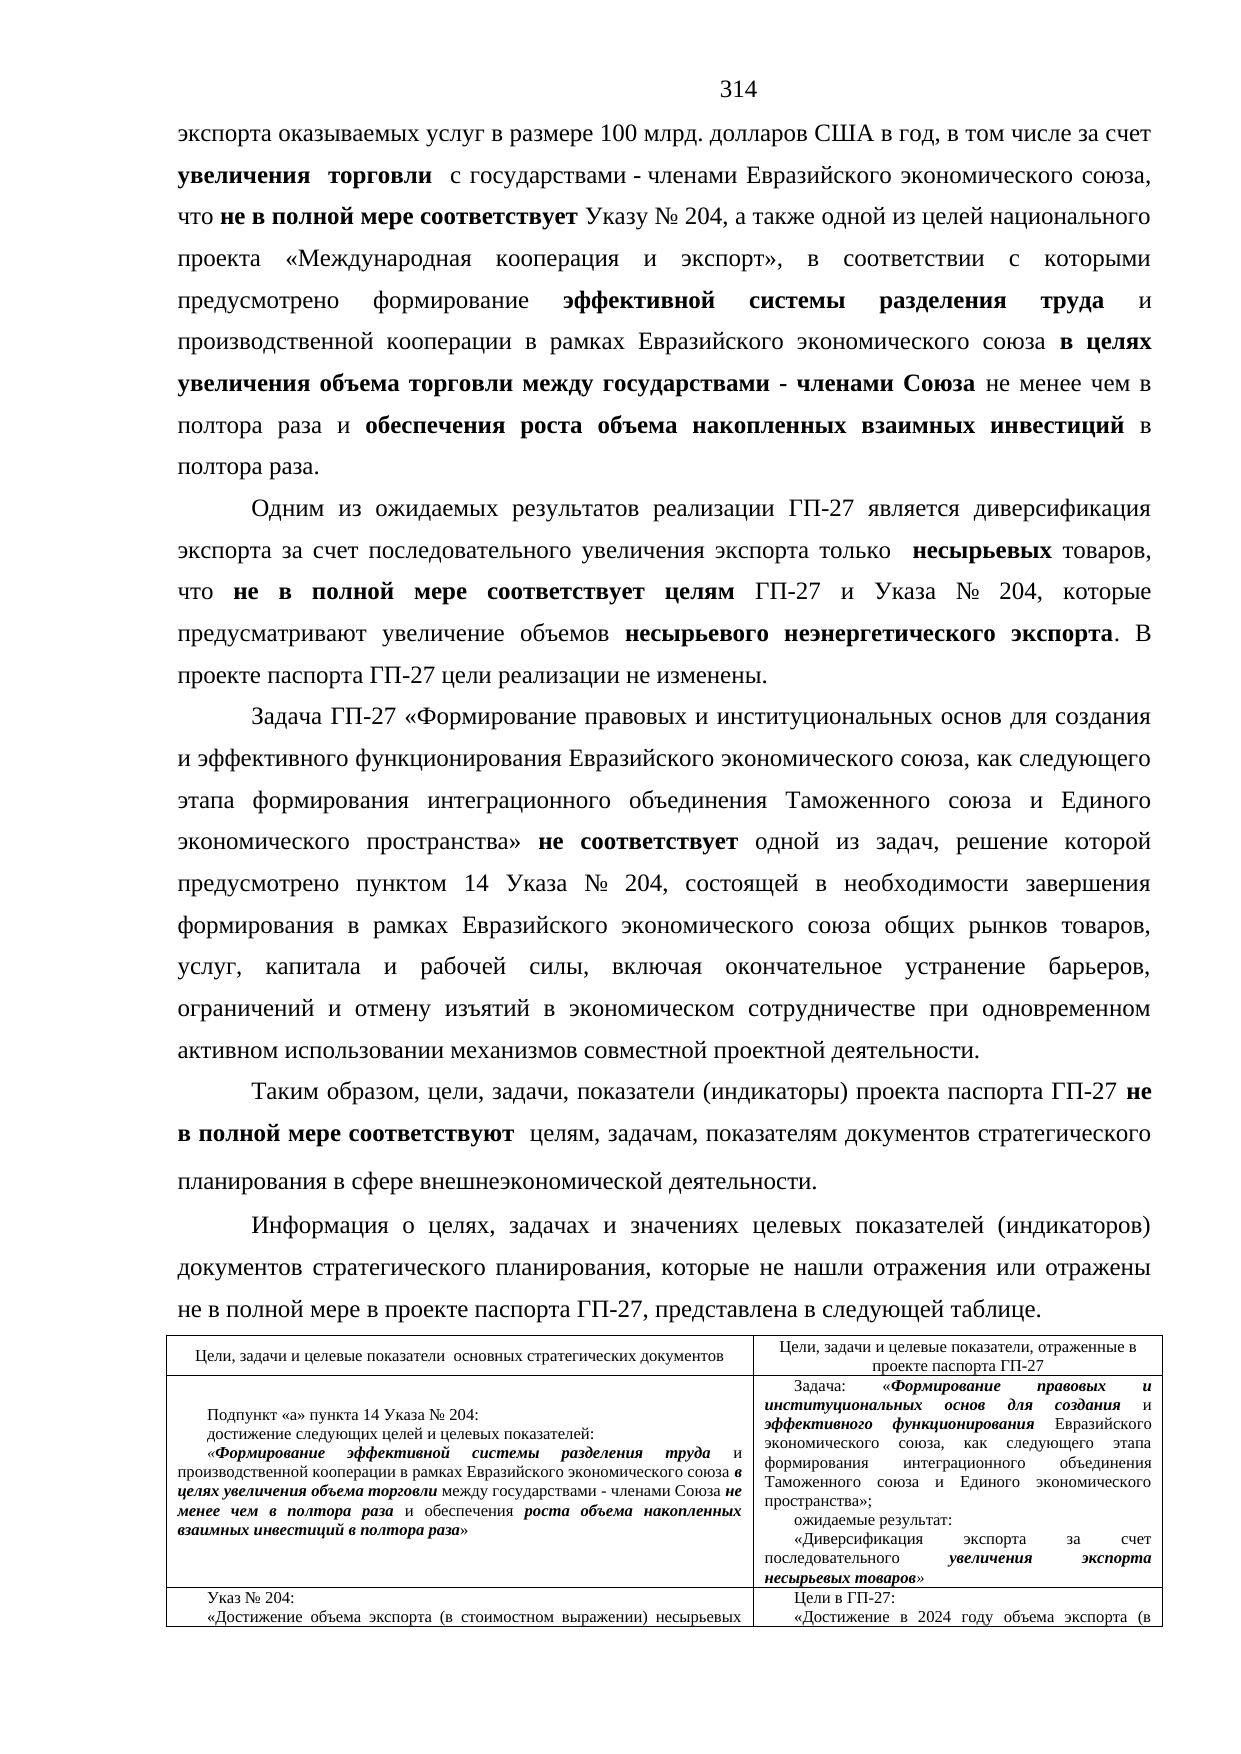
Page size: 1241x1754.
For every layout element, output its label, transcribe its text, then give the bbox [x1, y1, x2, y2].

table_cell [167, 1588, 753, 1626]
table_cell Подпункт «а» пункта 14 Указа № 204: достижение следующих целей и целевых показателей: «Формирование эффективной системы разделения труда и производственной кооперации в рамках Евразийского экономического союза в целях увеличения объема торговли между государствами - членами Союза не менее чем в полтора раза и обеспечения роста объема накопленных взаимных инвестиций в полтора раза» [167, 1376, 753, 1587]
text Одним из ожидаемых результатов реализации ГП-27 является диверсификация экспорта за счет последовательного увеличения экспорта только несырьевых товаров, что не в полной мере соответствует целям ГП-27 и Указа № 204, которые предусматривают увеличение объемов несырьевого неэнергетического экспорта. В проекте паспорта ГП-27 цели реализации не изменены. [177, 493, 1152, 688]
text Таким образом, цели, задачи, показатели (индикаторы) проекта паспорта ГП-27 не в полной мере соответствуют целям, задачам, показателям документов стратегического планирования в сфере внешнеэкономической деятельности. [177, 1076, 1152, 1195]
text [177, 118, 1152, 480]
table_cell Задача: «Формирование правовых и институциональных основ для создания и эффективного функционирования Евразийского экономического союза, как следующего этапа формирования интеграционного объединения Таможенного союза и Единого экономического пространства»; ожидаемые результат: «Диверсификация экспорта за счет последовательного увеличения экспорта несырьевых товаров» [754, 1376, 1162, 1587]
table_header Цели, задачи и целевые показатели, отраженные в проекте паспорта ГП-27 [754, 1336, 1162, 1375]
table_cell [754, 1588, 1162, 1626]
text Задача ГП-27 «Формирование правовых и институциональных основ для создания и эффективного функционирования Евразийского экономического союза, как следующего этапа формирования интеграционного объединения Таможенного союза и Единого экономического пространства» не соответствует одной из задач, решение которой предусмотрено пунктом 14 Указа № 204, состоящей в необходимости завершения формирования в рамках Евразийского экономического союза общих рынков товаров, услуг, капитала и рабочей силы, включая окончательное устранение барьеров, ограничений и отмену изъятий в экономическом сотрудничестве при одновременном активном использовании механизмов совместной проектной деятельности. [177, 701, 1152, 1063]
table_header Цели, задачи и целевые показатели основных стратегических документов [167, 1336, 753, 1375]
text Информация о целях, задачах и значениях целевых показателей (индикаторов) документов стратегического планирования, которые не нашли отражения или отражены не в полной мере в проекте паспорта ГП-27, представлена в следующей таблице. [177, 1210, 1152, 1322]
